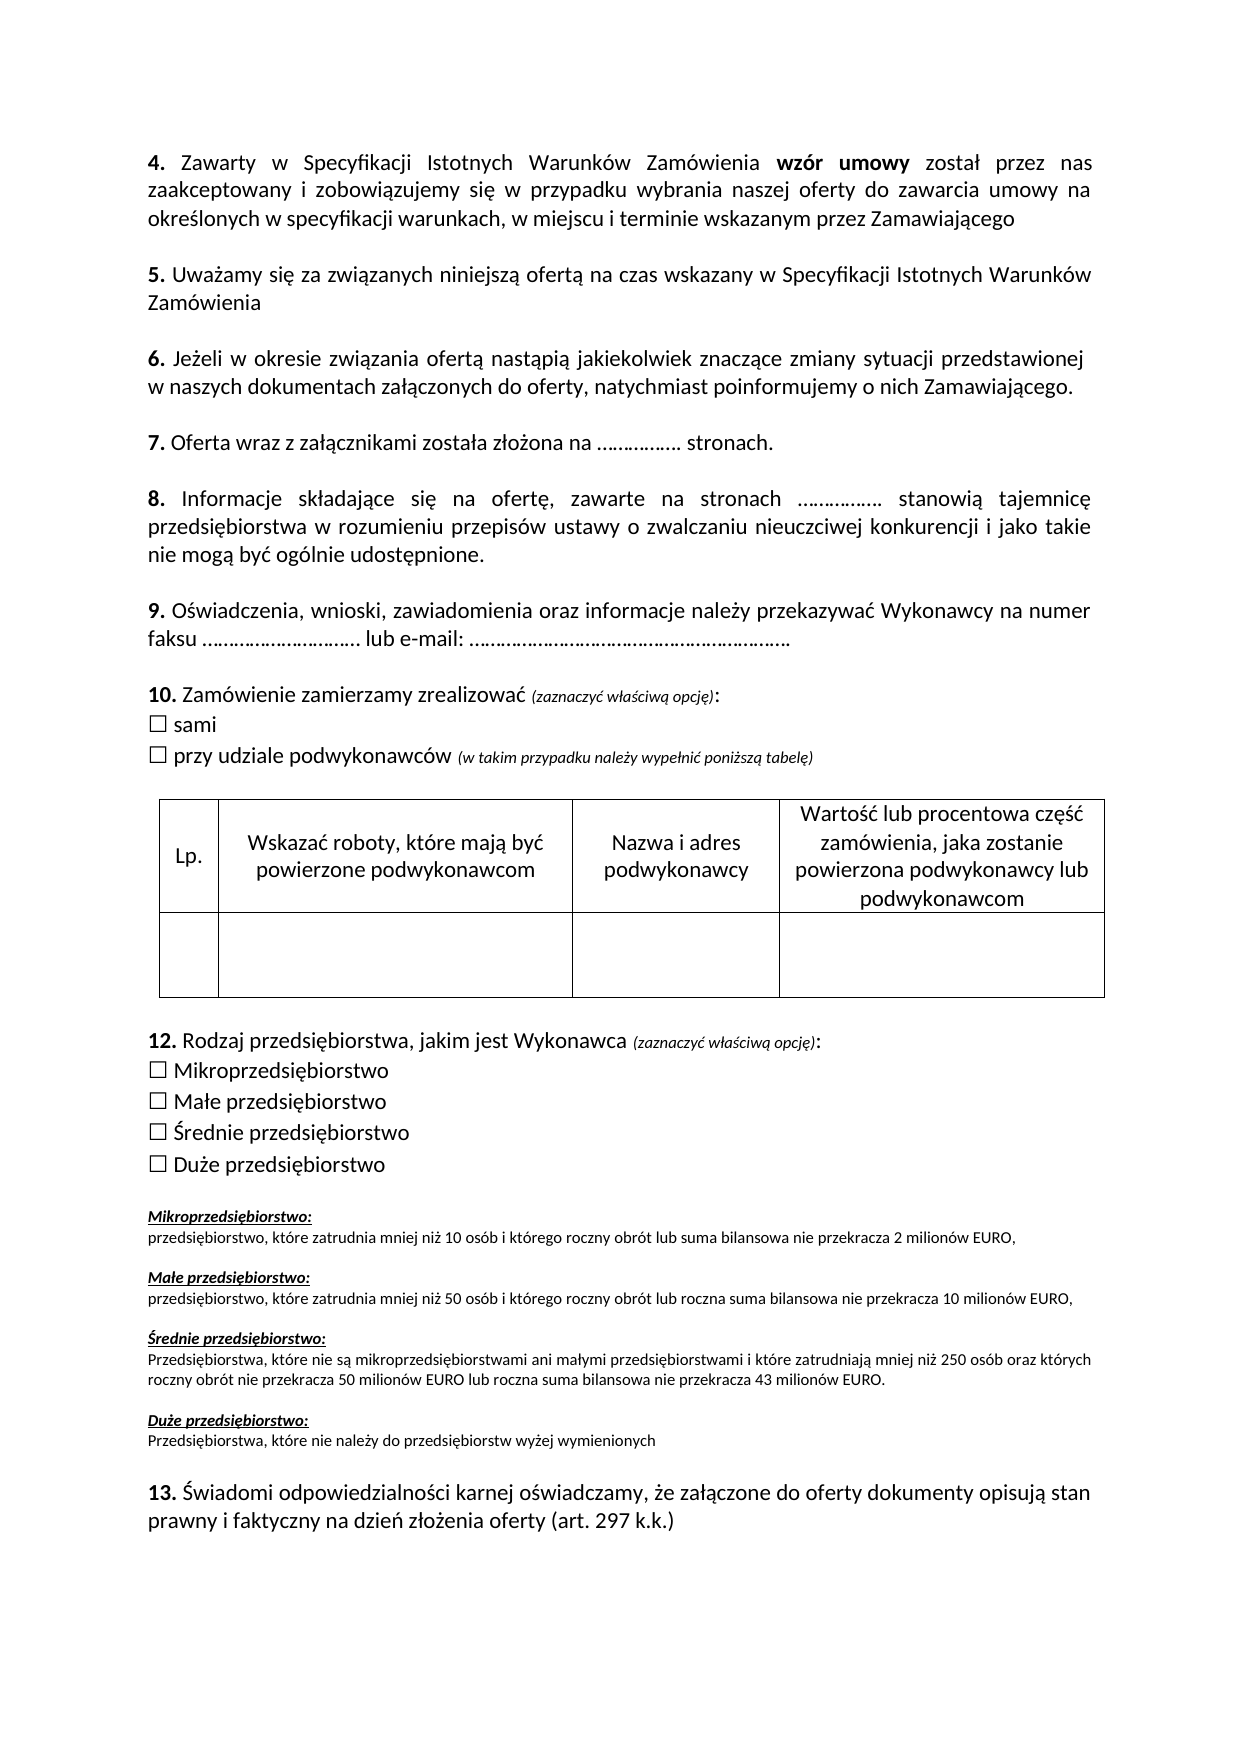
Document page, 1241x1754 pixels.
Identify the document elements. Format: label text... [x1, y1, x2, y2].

table_cell [780, 913, 1104, 997]
text Przedsiębiorstwa, które nie należy do przedsiębiorstw wyżej wymienionych [148, 1430, 1093, 1451]
text sami [148, 708, 1093, 739]
table_cell [160, 913, 218, 997]
text 10. Zamówienie zamierzamy zrealizować (zaznaczyć właściwą opcję): [148, 680, 1093, 708]
text Mikroprzedsiębiorstwo: [148, 1207, 1093, 1227]
table_header Lp. [160, 800, 218, 912]
text Mikroprzedsiębiorstwo [148, 1054, 1093, 1085]
text 7. Oferta wraz z załącznikami została złożona na ……………. stronach. [148, 428, 1093, 456]
text 8. Informacje składające się na ofertę, zawarte na stronach ……………. stanowią tajemnicę przedsiębiorstwa w rozumieniu przepisów ustawy o zwalczaniu nieuczciwej konkurencji i jako takie nie mogą być ogólnie udostępnione. [148, 484, 1093, 568]
text przy udziale podwykonawców (w takim przypadku należy wypełnić poniższą tabelę) [148, 739, 1093, 771]
text Małe przedsiębiorstwo: [148, 1268, 1093, 1288]
table_header Wskazać roboty, które mają być powierzone podwykonawcom [219, 800, 572, 912]
text 6. Jeżeli w okresie związania ofertą nastąpią jakiekolwiek znaczące zmiany sytuacji przedstawionej w naszych dokumentach załączonych do oferty, natychmiast poinformujemy o nich Zamawiającego. [148, 344, 1093, 400]
text Duże przedsiębiorstwo [148, 1147, 1093, 1179]
text 4. Zawarty w Specyfikacji Istotnych Warunków Zamówienia wzór umowy został przez nas zaakceptowany i zobowiązujemy się w przypadku wybrania naszej oferty do zawarcia umowy na określonych w specyfikacji warunkach, w miejscu i terminie wskazanym przez Zamawiającego [148, 148, 1093, 232]
text 5. Uważamy się za związanych niniejszą ofertą na czas wskazany w Specyfikacji Istotnych Warunków Zamówienia [148, 260, 1093, 316]
text Średnie przedsiębiorstwo [148, 1116, 1093, 1147]
text Przedsiębiorstwa, które nie są mikroprzedsiębiorstwami ani małymi przedsiębiorstwami i które zatrudniają mniej niż 250 osób oraz których roczny obrót nie przekracza 50 milionów EURO lub roczna suma bilansowa nie przekracza 43 milionów EURO. [148, 1349, 1093, 1389]
text 12. Rodzaj przedsiębiorstwa, jakim jest Wykonawca (zaznaczyć właściwą opcję): [148, 1026, 1093, 1054]
text Małe przedsiębiorstwo [148, 1085, 1093, 1116]
text Średnie przedsiębiorstwo: [148, 1329, 1093, 1349]
text 9. Oświadczenia, wnioski, zawiadomienia oraz informacje należy przekazywać Wykonawcy na numer faksu ………………………… lub e-mail: ……………………………………………………. [148, 596, 1093, 652]
text przedsiębiorstwo, które zatrudnia mniej niż 10 osób i którego roczny obrót lub suma bilansowa nie przekracza 2 milionów EURO, [148, 1227, 1093, 1247]
text 13. Świadomi odpowiedzialności karnej oświadczamy, że załączone do oferty dokumenty opisują stan prawny i faktyczny na dzień złożenia oferty (art. 297 k.k.) [148, 1478, 1093, 1534]
table_cell [573, 913, 779, 997]
table_header Nazwa i adres podwykonawcy [573, 800, 779, 912]
text Duże przedsiębiorstwo: [148, 1410, 1093, 1430]
table_header Wartość lub procentowa część zamówienia, jaka zostanie powierzona podwykonawcy lub podwykonawcom [780, 800, 1104, 912]
text przedsiębiorstwo, które zatrudnia mniej niż 50 osób i którego roczny obrót lub roczna suma bilansowa nie przekracza 10 milionów EURO, [148, 1288, 1093, 1308]
table_cell [219, 913, 572, 997]
